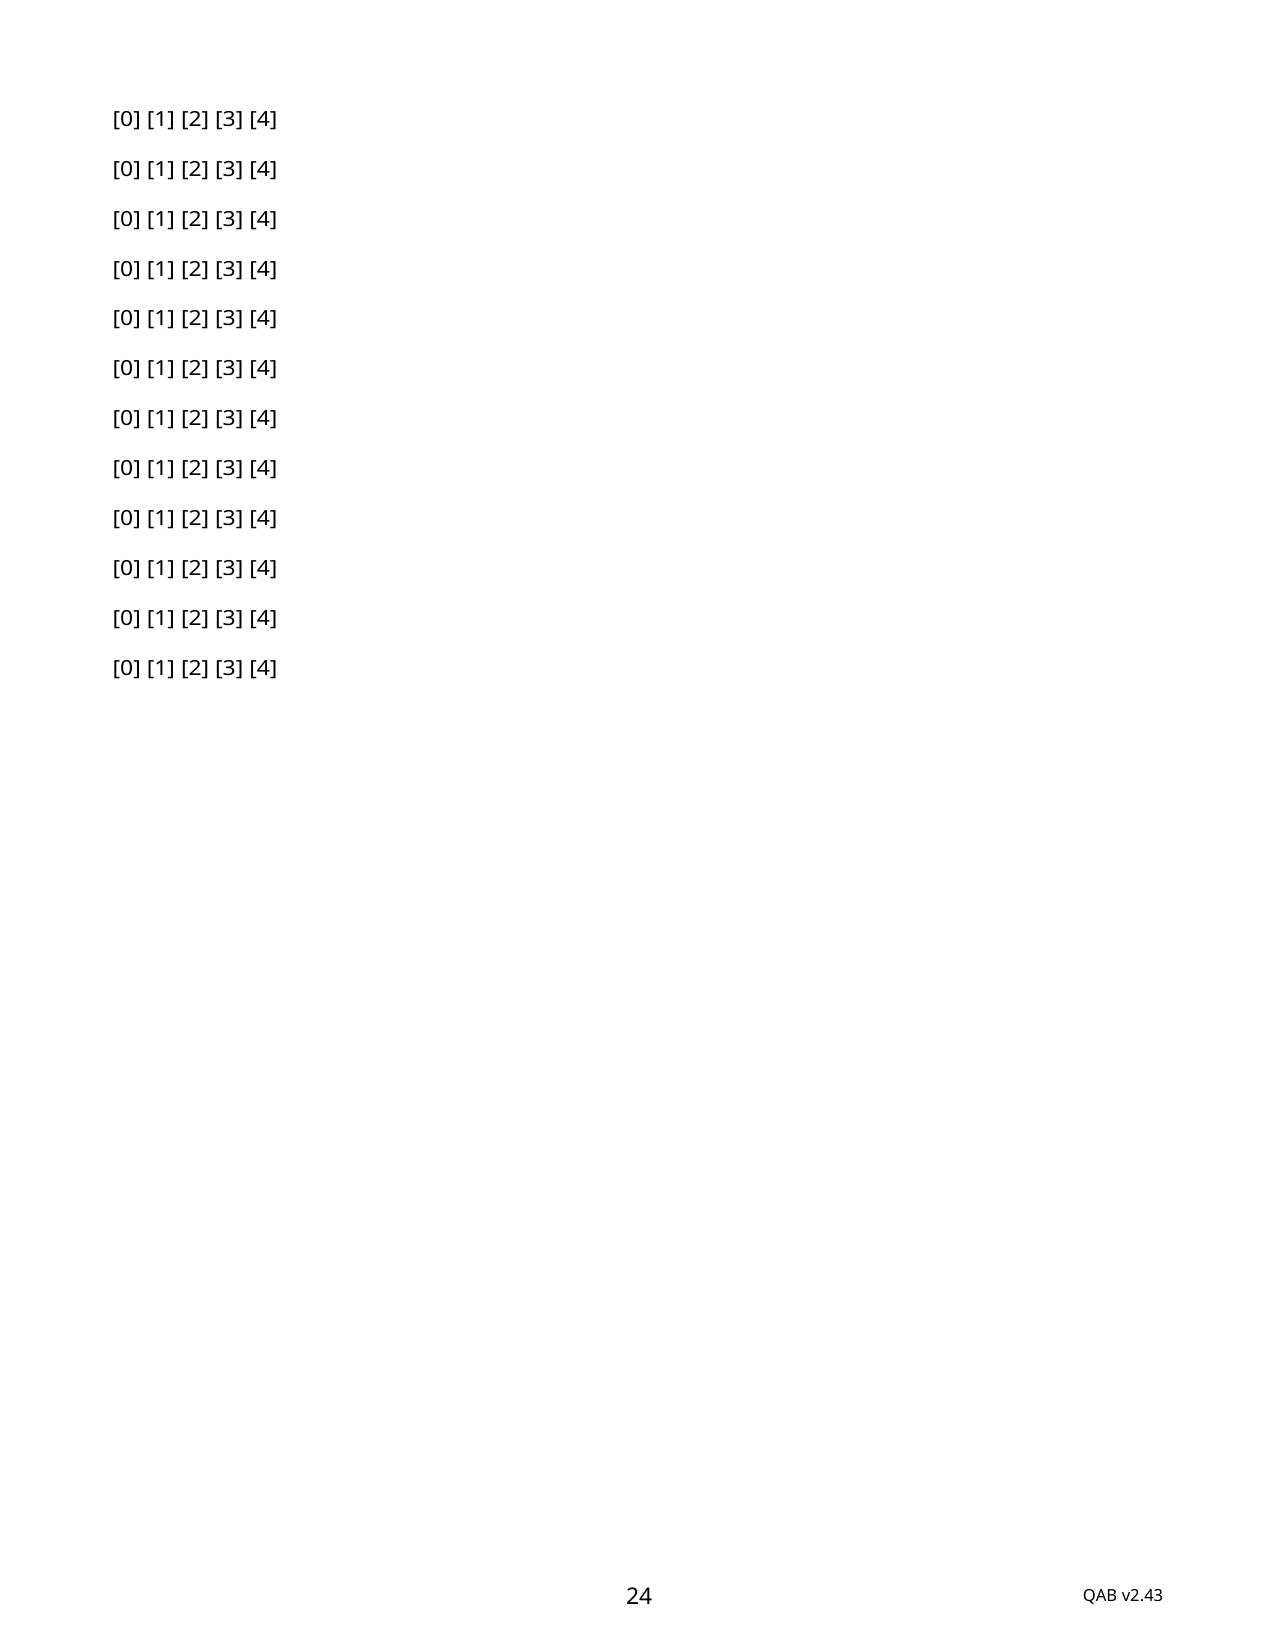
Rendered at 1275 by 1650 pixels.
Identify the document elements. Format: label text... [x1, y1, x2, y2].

text [0] [1] [2] [3] [4] [112, 503, 984, 532]
text [0] [1] [2] [3] [4] [112, 553, 984, 582]
text [0] [1] [2] [3] [4] [112, 653, 984, 681]
text [0] [1] [2] [3] [4] [112, 154, 984, 182]
text [0] [1] [2] [3] [4] [112, 403, 984, 432]
text [0] [1] [2] [3] [4] [112, 603, 984, 631]
text [0] [1] [2] [3] [4] [112, 353, 984, 382]
text [0] [1] [2] [3] [4] [112, 303, 984, 332]
text [0] [1] [2] [3] [4] [112, 254, 984, 282]
text [0] [1] [2] [3] [4] [112, 453, 984, 482]
text [0] [1] [2] [3] [4] [112, 104, 984, 133]
text [0] [1] [2] [3] [4] [112, 204, 984, 232]
